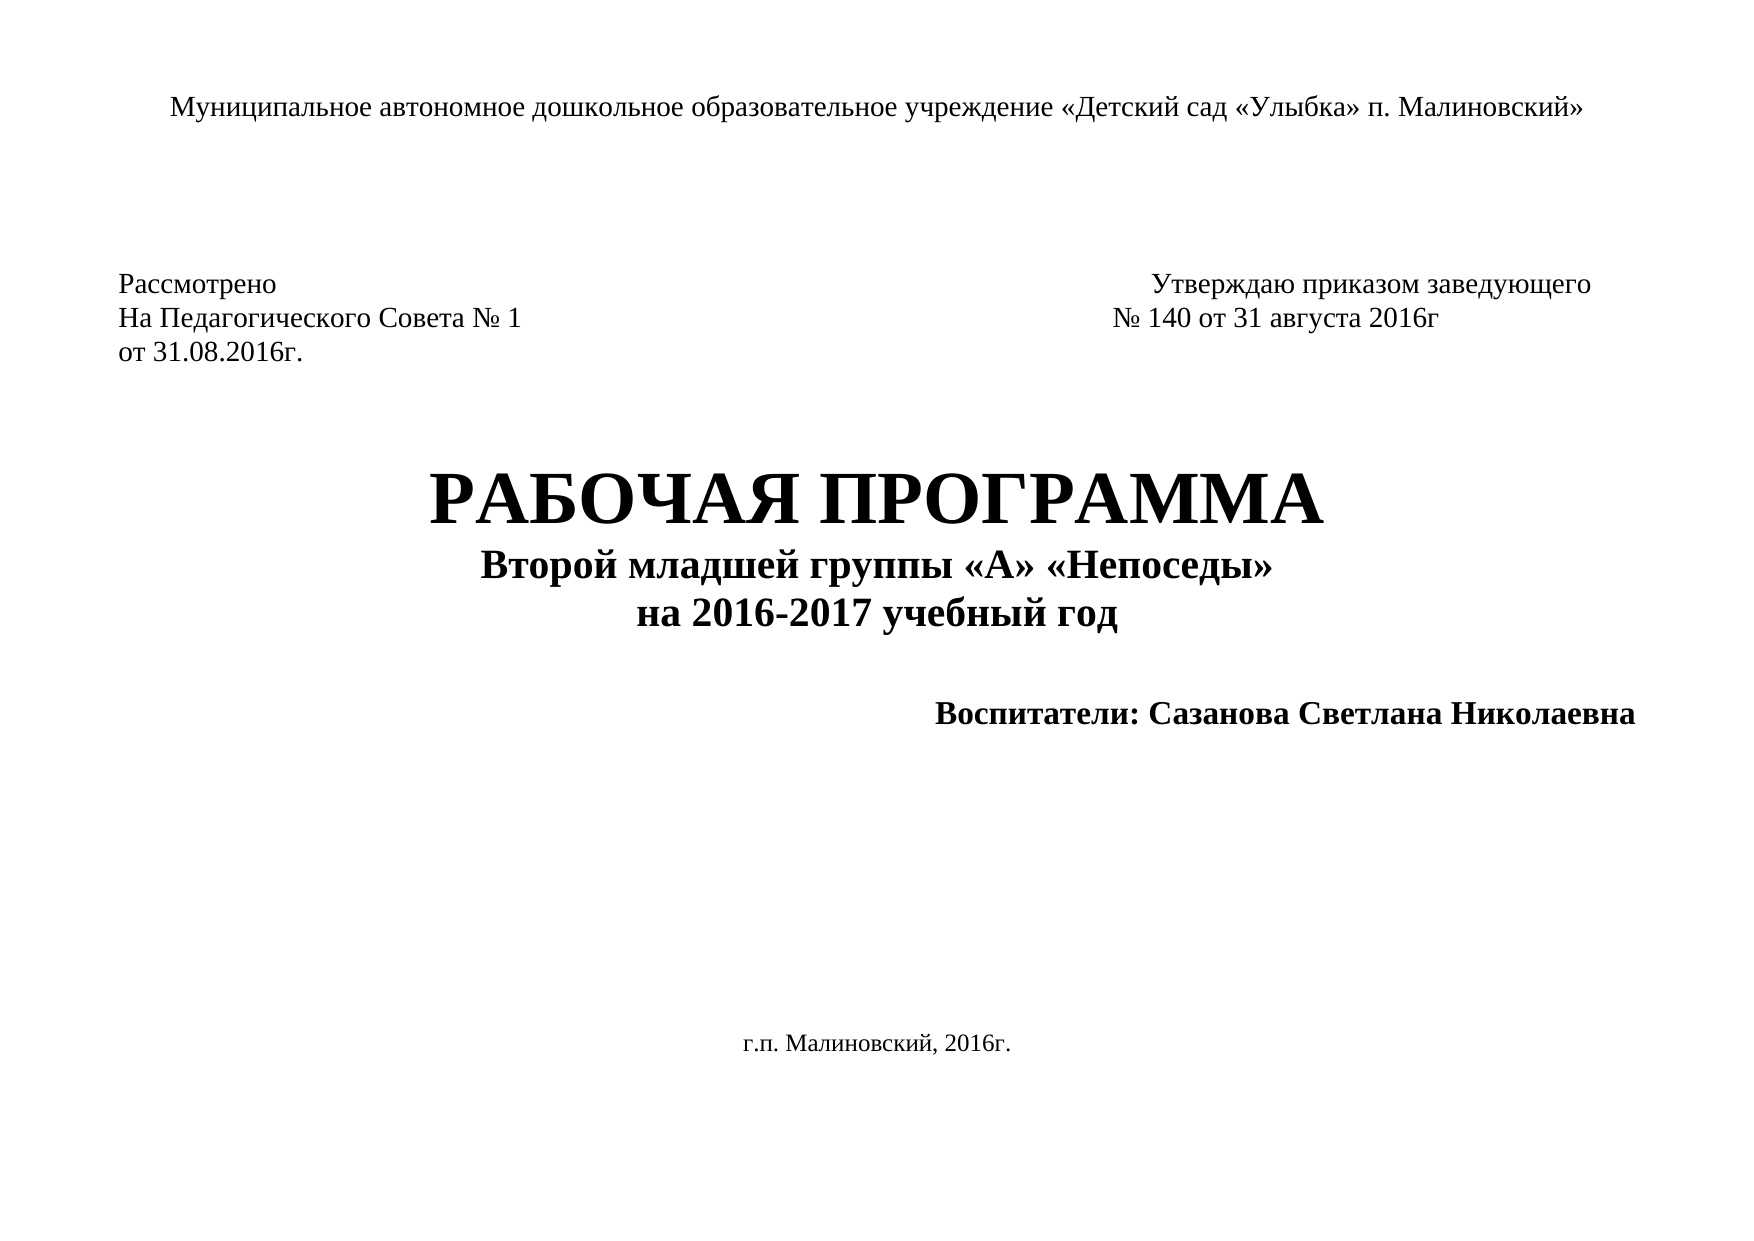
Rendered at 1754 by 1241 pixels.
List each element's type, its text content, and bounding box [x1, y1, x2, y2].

text г.п. Малиновский, 2016г. [118, 1028, 1636, 1057]
text Рассмотрено Утверждаю приказом заведующего [118, 267, 1636, 300]
text Воспитатели: Сазанова Светлана Николаевна [118, 693, 1636, 731]
text Второй младшей группы «А» «Непоседы» [118, 540, 1636, 588]
text от 31.08.2016г. [118, 334, 1636, 367]
text на 2016-2017 учебный год [118, 588, 1636, 636]
text На Педагогического Совета № 1 № 140 от 31 августа 2016г [118, 300, 1636, 334]
text РАБОЧАЯ ПРОГРАММА [118, 453, 1636, 540]
text Муниципальное автономное дошкольное образовательное учреждение «Детский сад «Улыбка» п. Малиновский» [118, 89, 1636, 122]
